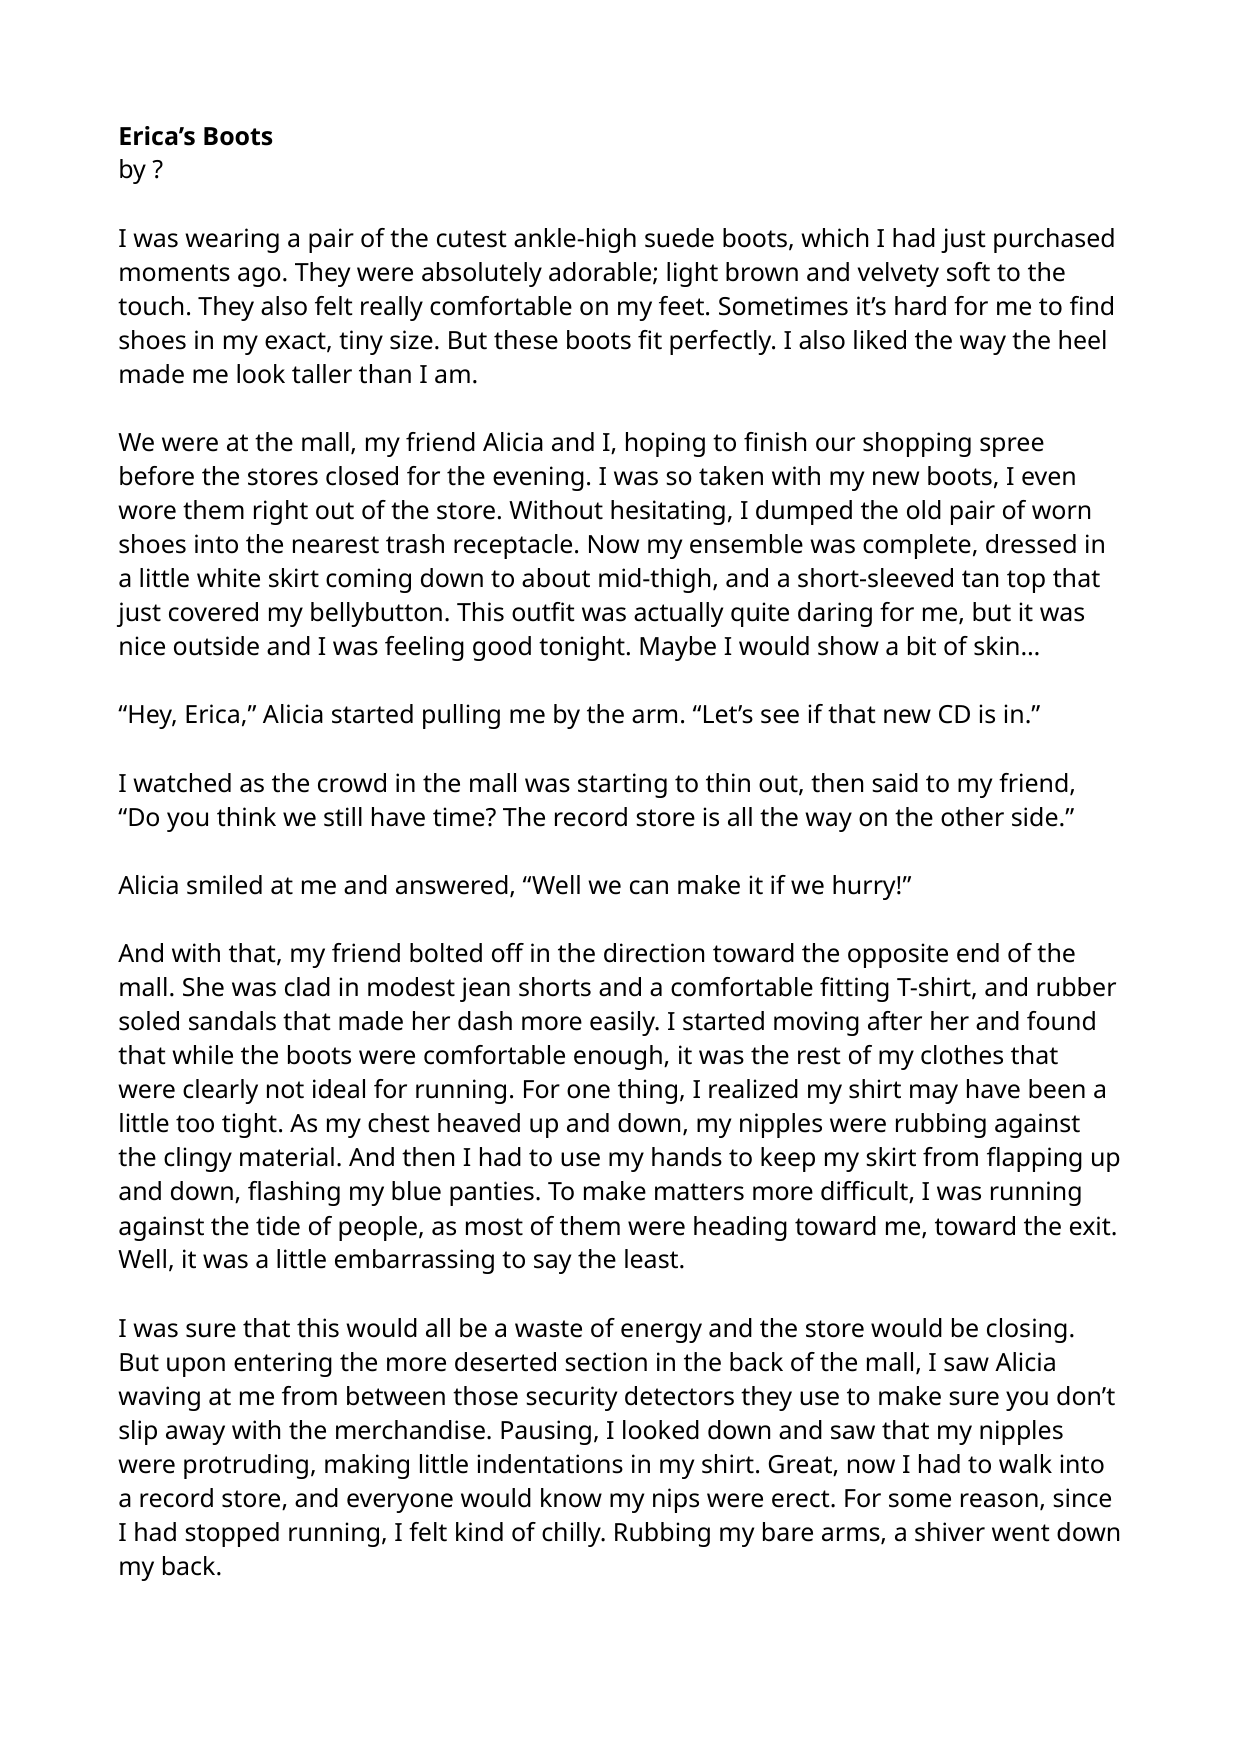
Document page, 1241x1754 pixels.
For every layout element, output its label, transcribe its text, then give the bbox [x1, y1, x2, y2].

text Alicia smiled at me and answered, “Well we can make it if we hurry!” [118, 867, 1122, 902]
text And with that, my friend bolted off in the direction toward the opposite end of the mall. She was clad in modest jean shorts and a comfortable fitting T-shirt, and rubber soled sandals that made her dash more easily. I started moving after her and found that while the boots were comfortable enough, it was the rest of my clothes that were clearly not ideal for running. For one thing, I realized my shirt may have been a little too tight. As my chest heaved up and down, my nipples were rubbing against the clingy material. And then I had to use my hands to keep my skirt from flapping up and down, flashing my blue panties. To make matters more difficult, I was running against the tide of people, as most of them were heading toward me, toward the exit. Well, it was a little embarrassing to say the least. [118, 936, 1122, 1276]
text “Hey, Erica,” Alicia started pulling me by the arm. “Let’s see if that new CD is in.” [118, 697, 1122, 731]
text I watched as the crowd in the mall was starting to thin out, then said to my friend, “Do you think we still have time? The record store is all the way on the other side.” [118, 765, 1122, 833]
text Erica’s Boots [118, 118, 1122, 152]
text We were at the mall, my friend Alicia and I, hoping to finish our shopping spree before the stores closed for the evening. I was so taken with my new boots, I even wore them right out of the store. Without hesitating, I dumped the old pair of worn shoes into the nearest trash receptacle. Now my ensemble was complete, dressed in a little white skirt coming down to about mid-thigh, and a short-sleeved tan top that just covered my bellybutton. This outfit was actually quite daring for me, but it was nice outside and I was feeling good tonight. Maybe I would show a bit of skin… [118, 425, 1122, 663]
text I was wearing a pair of the cutest ankle-high suede boots, which I had just purchased moments ago. They were absolutely adorable; light brown and velvety soft to the touch. They also felt really comfortable on my feet. Sometimes it’s hard for me to find shoes in my exact, tiny size. But these boots fit perfectly. I also liked the way the heel made me look taller than I am. [118, 220, 1122, 391]
text I was sure that this would all be a waste of energy and the store would be closing. But upon entering the more deserted section in the back of the mall, I saw Alicia waving at me from between those security detectors they use to make sure you don’t slip away with the merchandise. Pausing, I looked down and saw that my nipples were protruding, making little indentations in my shirt. Great, now I had to walk into a record store, and everyone would know my nips were erect. For some reason, since I had stopped running, I felt kind of chilly. Rubbing my bare arms, a shiver went down my back. [118, 1310, 1122, 1583]
text by ? [118, 152, 1122, 186]
